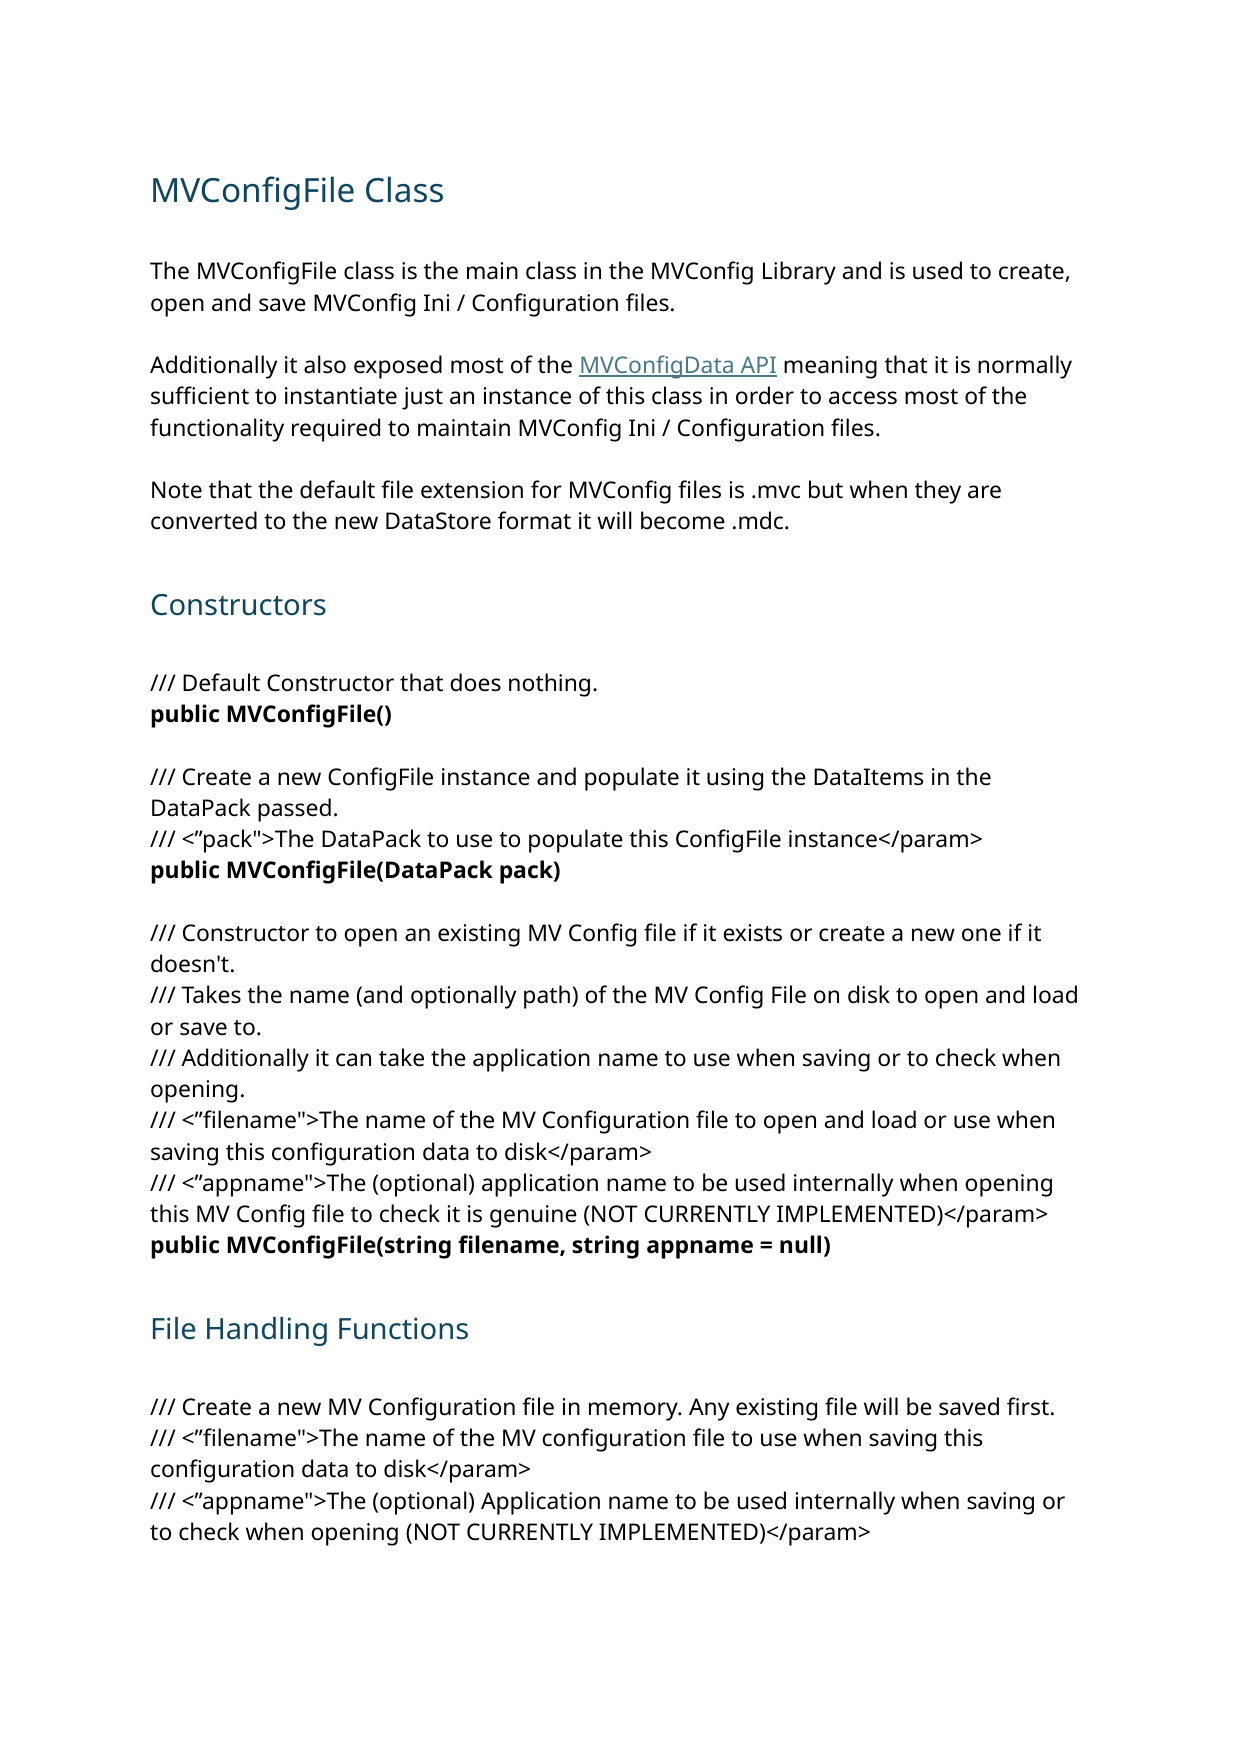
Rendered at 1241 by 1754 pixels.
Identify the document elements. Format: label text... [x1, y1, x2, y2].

text The MVConfigFile class is the main class in the MVConfig Library and is used to create, open and save MVConfig Ini / Configuration files. [150, 255, 1090, 318]
text Additionally it also exposed most of the MVConfigData API meaning that it is normally sufficient to instantiate just an instance of this class in order to access most of the functionality required to maintain MVConfig Ini / Configuration files. [150, 349, 1090, 443]
text /// <”appname">The (optional) Application name to be used internally when saving or to check when opening (NOT CURRENTLY IMPLEMENTED)</param> [150, 1484, 1090, 1547]
text /// <”filename">The name of the MV Configuration file to open and load or use when saving this configuration data to disk</param> [150, 1104, 1090, 1167]
text public MVConfigFile() [150, 698, 1090, 729]
text /// Additionally it can take the application name to use when saving or to check when opening. [150, 1042, 1090, 1104]
text public MVConfigFile(DataPack pack) [150, 854, 1090, 886]
subtitle File Handling Functions [150, 1308, 1090, 1348]
text /// Constructor to open an existing MV Config file if it exists or create a new one if it doesn't. [150, 917, 1090, 979]
text public MVConfigFile(string filename, string appname = null) [150, 1229, 1090, 1261]
text /// Takes the name (and optionally path) of the MV Config File on disk to open and load or save to. [150, 979, 1090, 1042]
text /// Create a new ConfigFile instance and populate it using the DataItems in the DataPack passed. [150, 761, 1090, 823]
text /// <”appname">The (optional) application name to be used internally when opening this MV Config file to check it is genuine (NOT CURRENTLY IMPLEMENTED)</param> [150, 1167, 1090, 1229]
subtitle MVConfigFile Class [150, 167, 1090, 212]
text /// Default Constructor that does nothing. [150, 667, 1090, 698]
text /// <”filename">The name of the MV configuration file to use when saving this configuration data to disk</param> [150, 1422, 1090, 1484]
text /// <”pack">The DataPack to use to populate this ConfigFile instance</param> [150, 823, 1090, 854]
subtitle Constructors [150, 584, 1090, 624]
text Note that the default file extension for MVConfig files is .mvc but when they are converted to the new DataStore format it will become .mdc. [150, 474, 1090, 536]
text /// Create a new MV Configuration file in memory. Any existing file will be saved first. [150, 1391, 1090, 1422]
